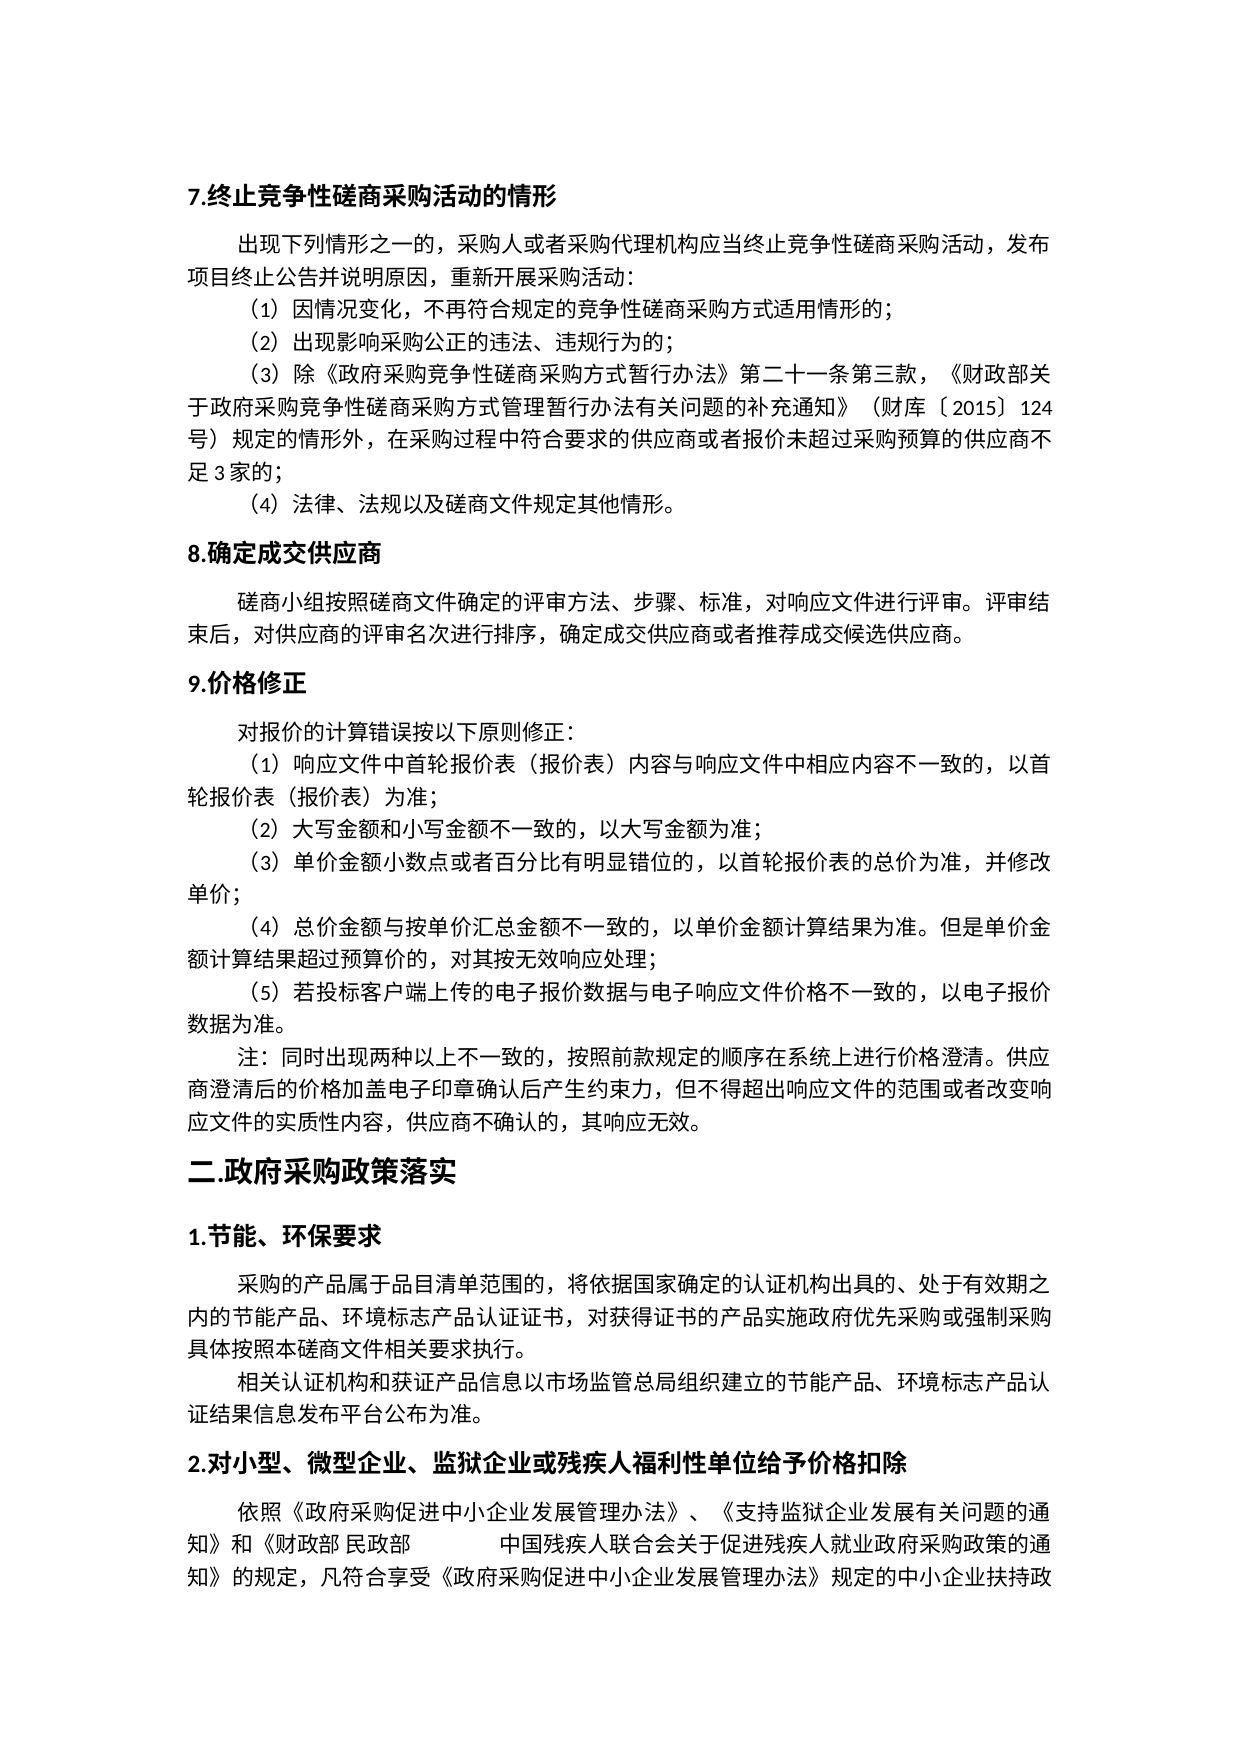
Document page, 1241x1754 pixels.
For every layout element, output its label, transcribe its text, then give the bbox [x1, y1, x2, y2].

text （2）大写金额和小写金额不一致的，以大写金额为准； [187, 812, 1053, 844]
text （5）若投标客户端上传的电子报价数据与电子响应文件价格不一致的，以电子报价数据为准。 [187, 974, 1053, 1039]
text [187, 1494, 1053, 1592]
text （3）除《政府采购竞争性磋商采购方式暂行办法》第二十一条第三款，《财政部关于政府采购竞争性磋商采购方式管理暂行办法有关问题的补充通知》（财库〔2015〕124号）规定的情形外，在采购过程中符合要求的供应商或者报价未超过采购预算的供应商不足3家的； [187, 357, 1053, 487]
text 采购的产品属于品目清单范围的，将依据国家确定的认证机构出具的、处于有效期之内的节能产品、环境标志产品认证证书，对获得证书的产品实施政府优先采购或强制采购，具体按照本磋商文件相关要求执行。 [187, 1267, 1053, 1364]
text 磋商小组按照磋商文件确定的评审方法、步骤、标准，对响应文件进行评审。评审结束后，对供应商的评审名次进行排序，确定成交供应商或者推荐成交候选供应商。 [187, 584, 1053, 649]
text 出现下列情形之一的，采购人或者采购代理机构应当终止竞争性磋商采购活动，发布项目终止公告并说明原因，重新开展采购活动： [187, 227, 1053, 292]
text （4）总价金额与按单价汇总金额不一致的，以单价金额计算结果为准。但是单价金额计算结果超过预算价的，对其按无效响应处理； [187, 909, 1053, 974]
text 注：同时出现两种以上不一致的，按照前款规定的顺序在系统上进行价格澄清。供应商澄清后的价格加盖电子印章确认后产生约束力，但不得超出响应文件的范围或者改变响应文件的实质性内容，供应商不确认的，其响应无效。 [187, 1039, 1053, 1137]
text 二.政府采购政策落实 [187, 1137, 1053, 1202]
text 2.对小型、微型企业、监狱企业或残疾人福利性单位给予价格扣除 [187, 1429, 1053, 1494]
text （1）响应文件中首轮报价表（报价表）内容与响应文件中相应内容不一致的，以首轮报价表（报价表）为准； [187, 747, 1053, 812]
text （1）因情况变化，不再符合规定的竞争性磋商采购方式适用情形的； [187, 292, 1053, 324]
text （3）单价金额小数点或者百分比有明显错位的，以首轮报价表的总价为准，并修改单价； [187, 844, 1053, 909]
text 相关认证机构和获证产品信息以市场监管总局组织建立的节能产品、环境标志产品认证结果信息发布平台公布为准。 [187, 1364, 1053, 1429]
text 1.节能、环保要求 [187, 1202, 1053, 1267]
text 9.价格修正 [187, 649, 1053, 714]
text 对报价的计算错误按以下原则修正： [187, 714, 1053, 747]
text 8.确定成交供应商 [187, 519, 1053, 584]
text （4）法律、法规以及磋商文件规定其他情形。 [187, 487, 1053, 519]
text （2）出现影响采购公正的违法、违规行为的； [187, 324, 1053, 357]
text 7.终止竞争性磋商采购活动的情形 [187, 162, 1053, 227]
